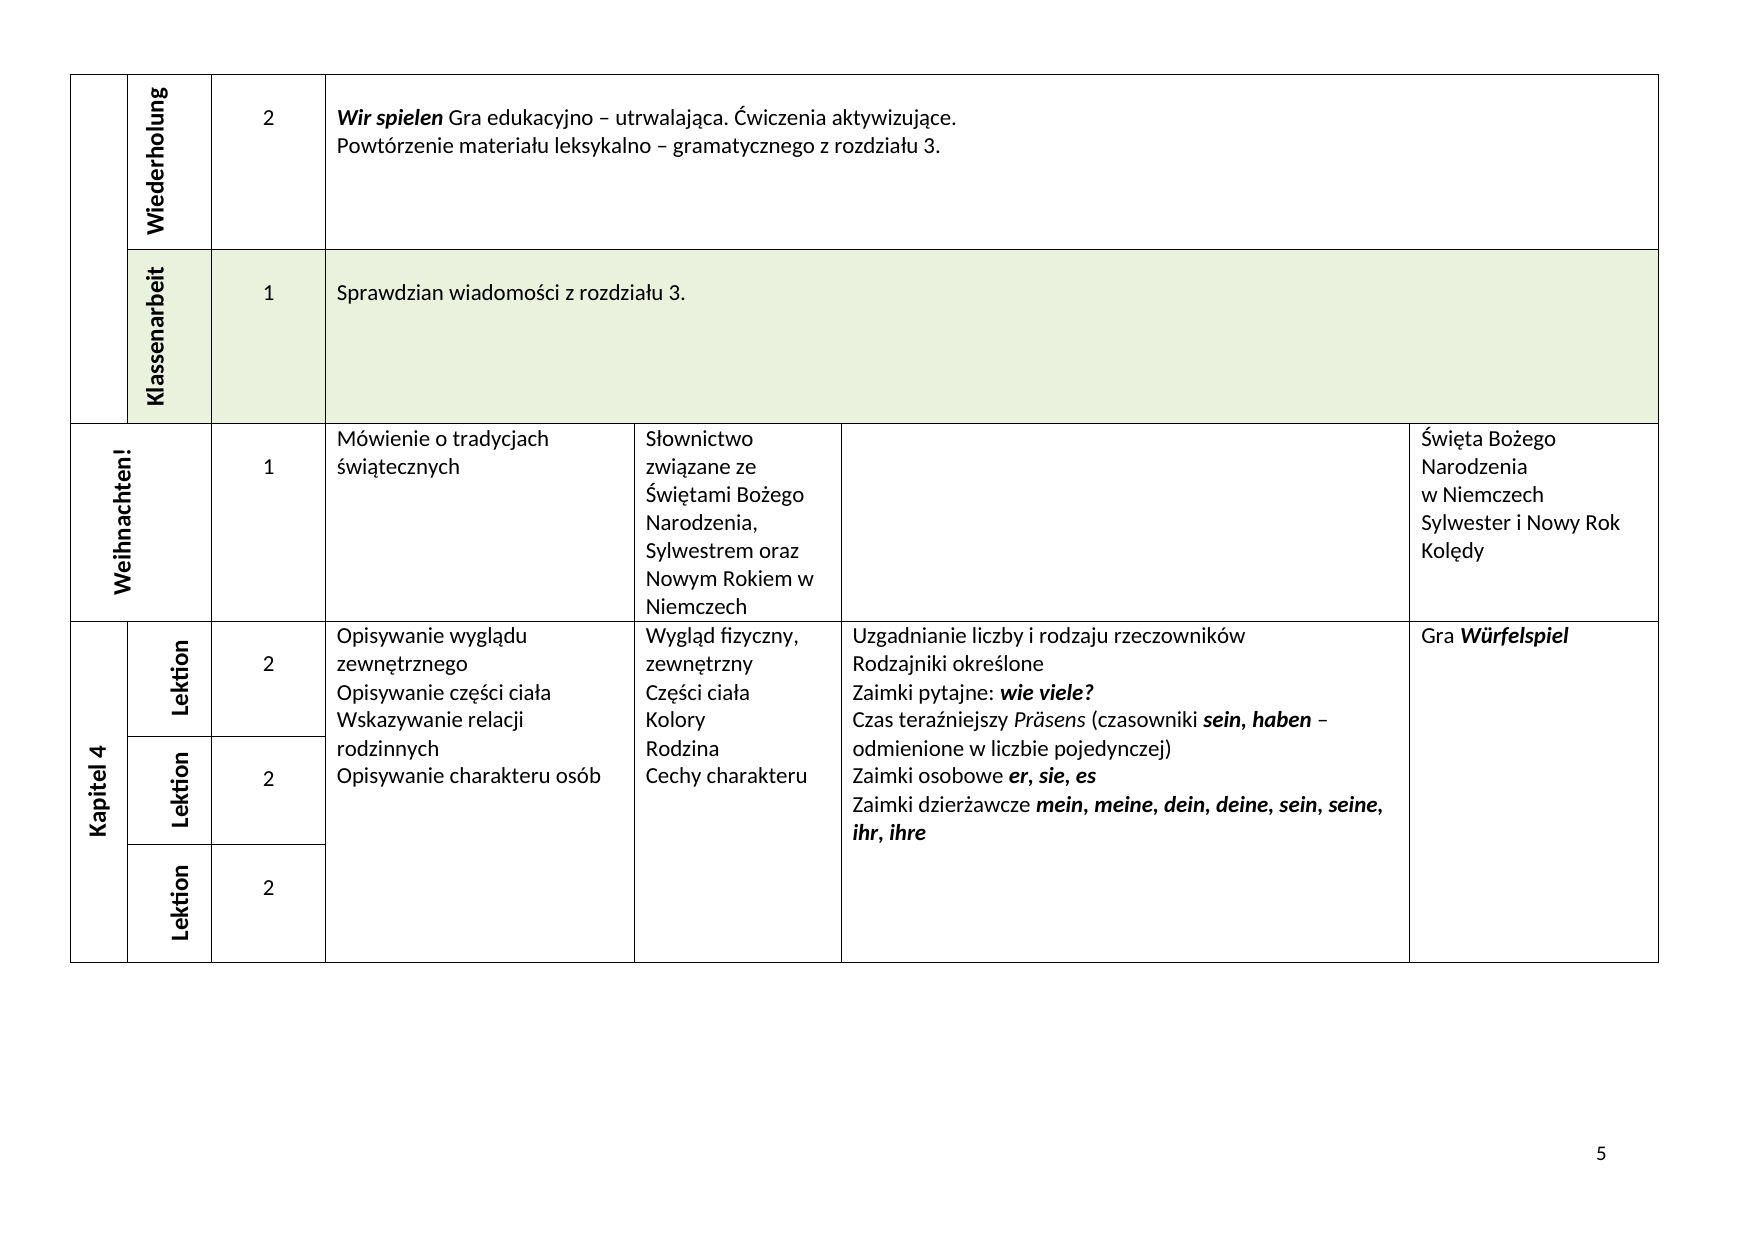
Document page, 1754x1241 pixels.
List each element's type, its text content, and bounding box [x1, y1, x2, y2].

table_cell 2 [212, 75, 325, 249]
table_cell Wir spielen Gra edukacyjno – utrwalająca. Ćwiczenia aktywizujące. Powtórzenie materiału leksykalno – gramatycznego z rozdziału 3. [326, 75, 1658, 249]
table_cell Słownictwo związane ze Świętami Bożego Narodzenia, Sylwestrem oraz Nowym Rokiem w Niemczech [635, 424, 841, 621]
table_cell Mówienie o tradycjach świątecznych [326, 424, 634, 621]
table_cell Sprawdzian wiadomości z rozdziału 3. [326, 250, 1658, 423]
table_cell Klassenarbeit [128, 250, 211, 423]
table_cell [842, 424, 1409, 621]
table_cell Święta Bożego Narodzenia w Niemczech Sylwester i Nowy Rok Kolędy [1410, 424, 1658, 621]
table_cell 2 [212, 737, 325, 844]
table_cell Kapitel 4 [71, 622, 127, 962]
table_cell 2 [212, 622, 325, 736]
table_cell Lektion 2 [128, 737, 211, 844]
table_cell Opisywanie wyglądu zewnętrznego Opisywanie części ciała Wskazywanie relacji rodzinnych Opisywanie charakteru osób [326, 622, 634, 962]
table_cell Wiederholung [128, 75, 211, 249]
table_cell 1 [212, 250, 325, 423]
table_cell 1 [212, 424, 325, 621]
table_cell Wygląd fizyczny, zewnętrzny Części ciała Kolory Rodzina Cechy charakteru [635, 622, 841, 962]
table_cell Lektion 3 [128, 845, 211, 962]
table_cell Gra Würfelspiel [1410, 622, 1658, 962]
table_cell Weihnachten! [71, 424, 211, 621]
table_cell Uzgadnianie liczby i rodzaju rzeczowników Rodzajniki określone Zaimki pytajne: wie viele? Czas teraźniejszy Präsens (czasowniki sein, haben – odmienione w liczbie pojedynczej) Zaimki osobowe er, sie, es Zaimki dzierżawcze mein, meine, dein, deine, sein, seine, ihr, ihre [842, 622, 1409, 962]
table_cell 2 [212, 845, 325, 962]
table_cell Lektion 1 [128, 622, 211, 736]
